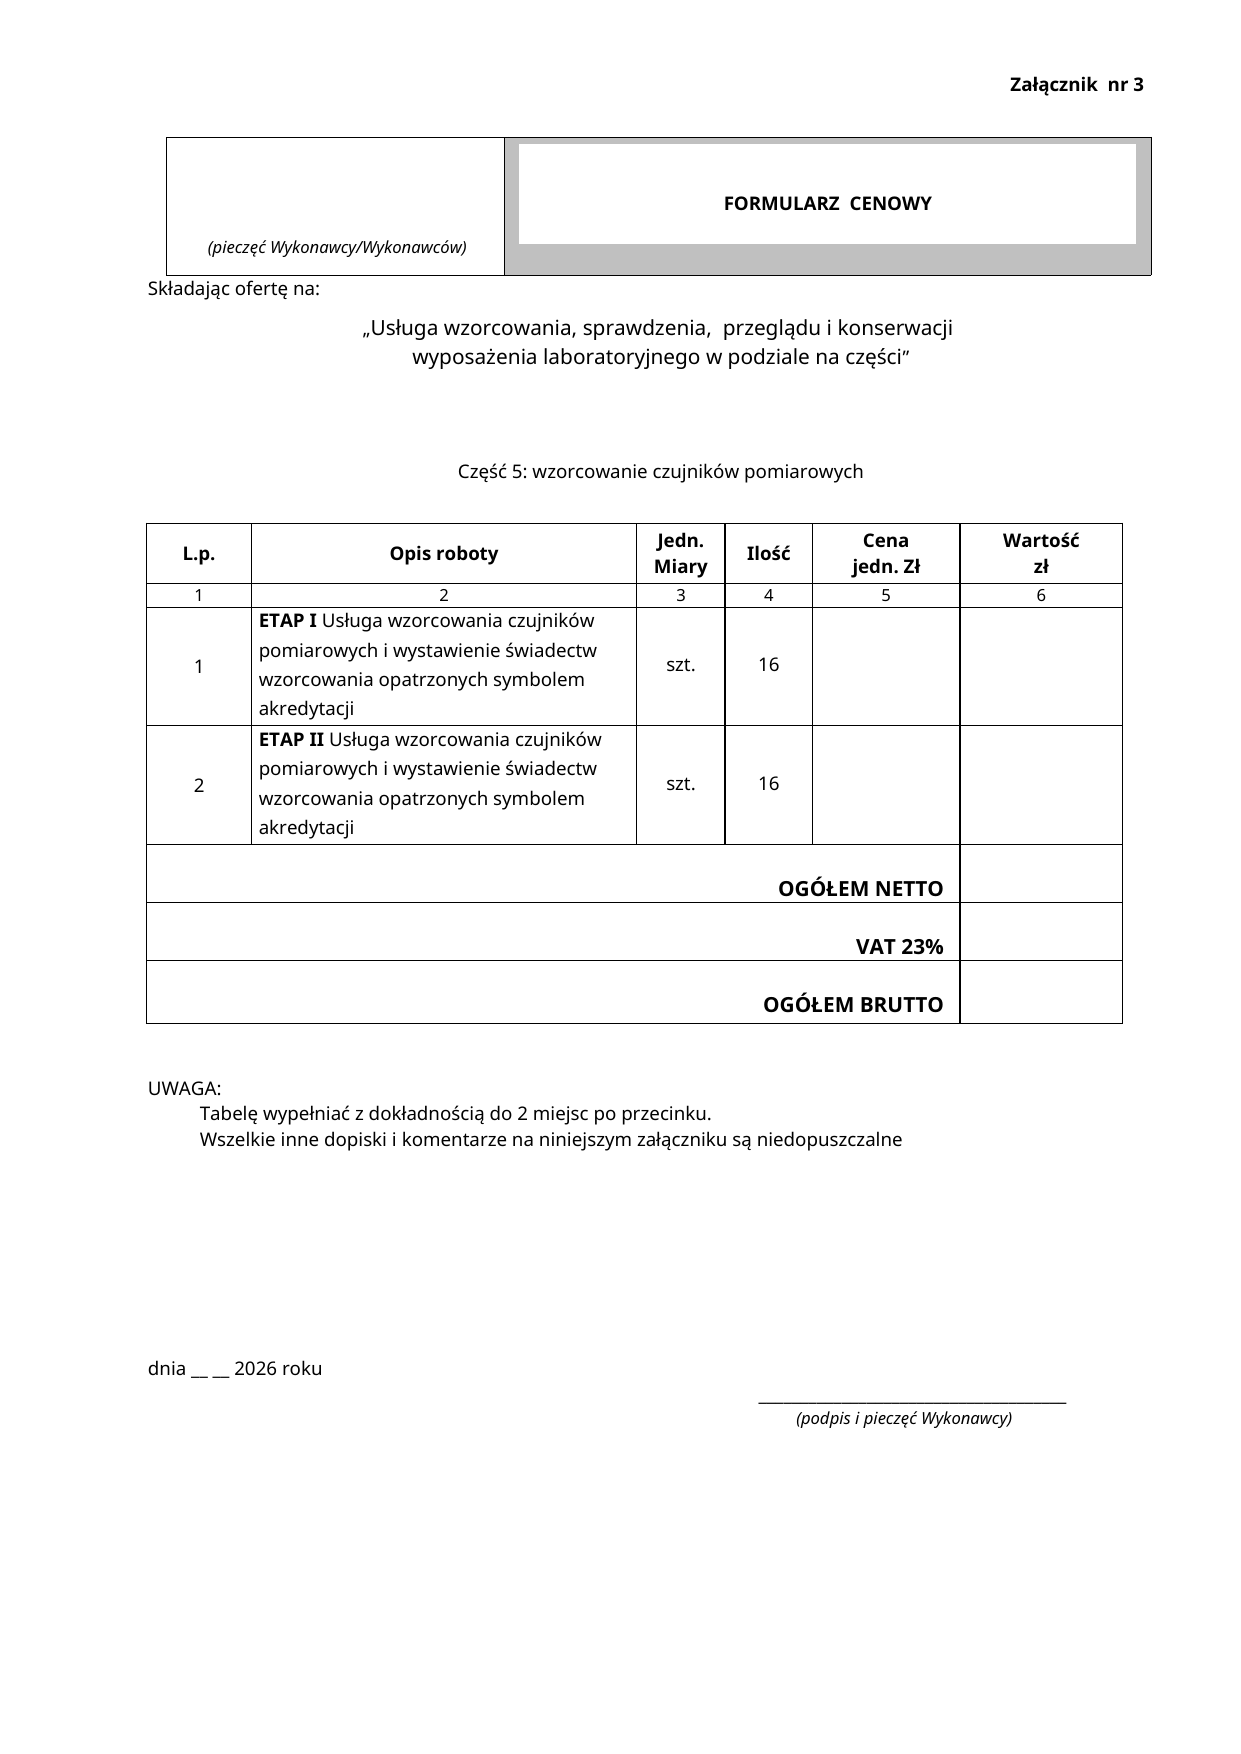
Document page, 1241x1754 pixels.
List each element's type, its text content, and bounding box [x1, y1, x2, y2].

table_header L.p. [147, 524, 251, 583]
table_cell 2 [252, 584, 636, 607]
table_header Wartość zł [961, 524, 1122, 583]
table_cell [961, 961, 1122, 1023]
table_cell 5 [813, 584, 959, 607]
table_cell ETAP II Usługa wzorcowania czujników pomiarowych i wystawienie świadectw wzorcowania opatrzonych symbolem akredytacji [252, 726, 636, 844]
table_cell [961, 903, 1122, 960]
table_cell 1 [147, 608, 251, 725]
table_cell szt. [637, 608, 724, 725]
table_cell OGÓŁEM BRUTTO [147, 961, 959, 1023]
table_cell OGÓŁEM NETTO [147, 845, 959, 902]
table_cell [961, 608, 1122, 725]
table_cell 6 [961, 584, 1122, 607]
table_cell 1 [147, 584, 251, 607]
table_header Cena jedn. Zł [813, 524, 959, 583]
table_header Opis roboty [252, 524, 636, 583]
text Załącznik nr 3 [148, 72, 1144, 97]
table_header Jedn. Miary [637, 524, 724, 583]
table_cell ETAP I Usługa wzorcowania czujników pomiarowych i wystawienie świadectw wzorcowania opatrzonych symbolem akredytacji [252, 608, 636, 725]
table_cell [813, 726, 959, 844]
text „Usługa wzorcowania, sprawdzenia, przeglądu i konserwacji wyposażenia laboratoryjnego w podziale na części” [177, 313, 1144, 370]
table_cell 2 [147, 726, 251, 844]
text Wszelkie inne dopiski i komentarze na niniejszym załączniku są niedopuszczalne [199, 1126, 1144, 1151]
table_cell 4 [726, 584, 812, 607]
text Składając ofertę na: [148, 173, 1144, 301]
text UWAGA: [148, 1075, 1144, 1100]
text Tabelę wypełniać z dokładnością do 2 miejsc po przecinku. [199, 1100, 1144, 1126]
table_cell VAT 23% [147, 903, 959, 960]
text _____________________________________ [148, 1381, 1067, 1407]
table_cell 16 [726, 726, 812, 844]
table_cell [961, 845, 1122, 902]
text (podpis i pieczęć Wykonawcy) [591, 1407, 1144, 1429]
table_header Ilość [726, 524, 812, 583]
table_cell [961, 726, 1122, 844]
text dnia __ __ 2026 roku [148, 1356, 1067, 1381]
text Część 5: wzorcowanie czujników pomiarowych [177, 459, 1144, 484]
table_cell 16 [726, 608, 812, 725]
table_cell [813, 608, 959, 725]
table_cell szt. [637, 726, 724, 844]
table_cell 3 [637, 584, 724, 607]
